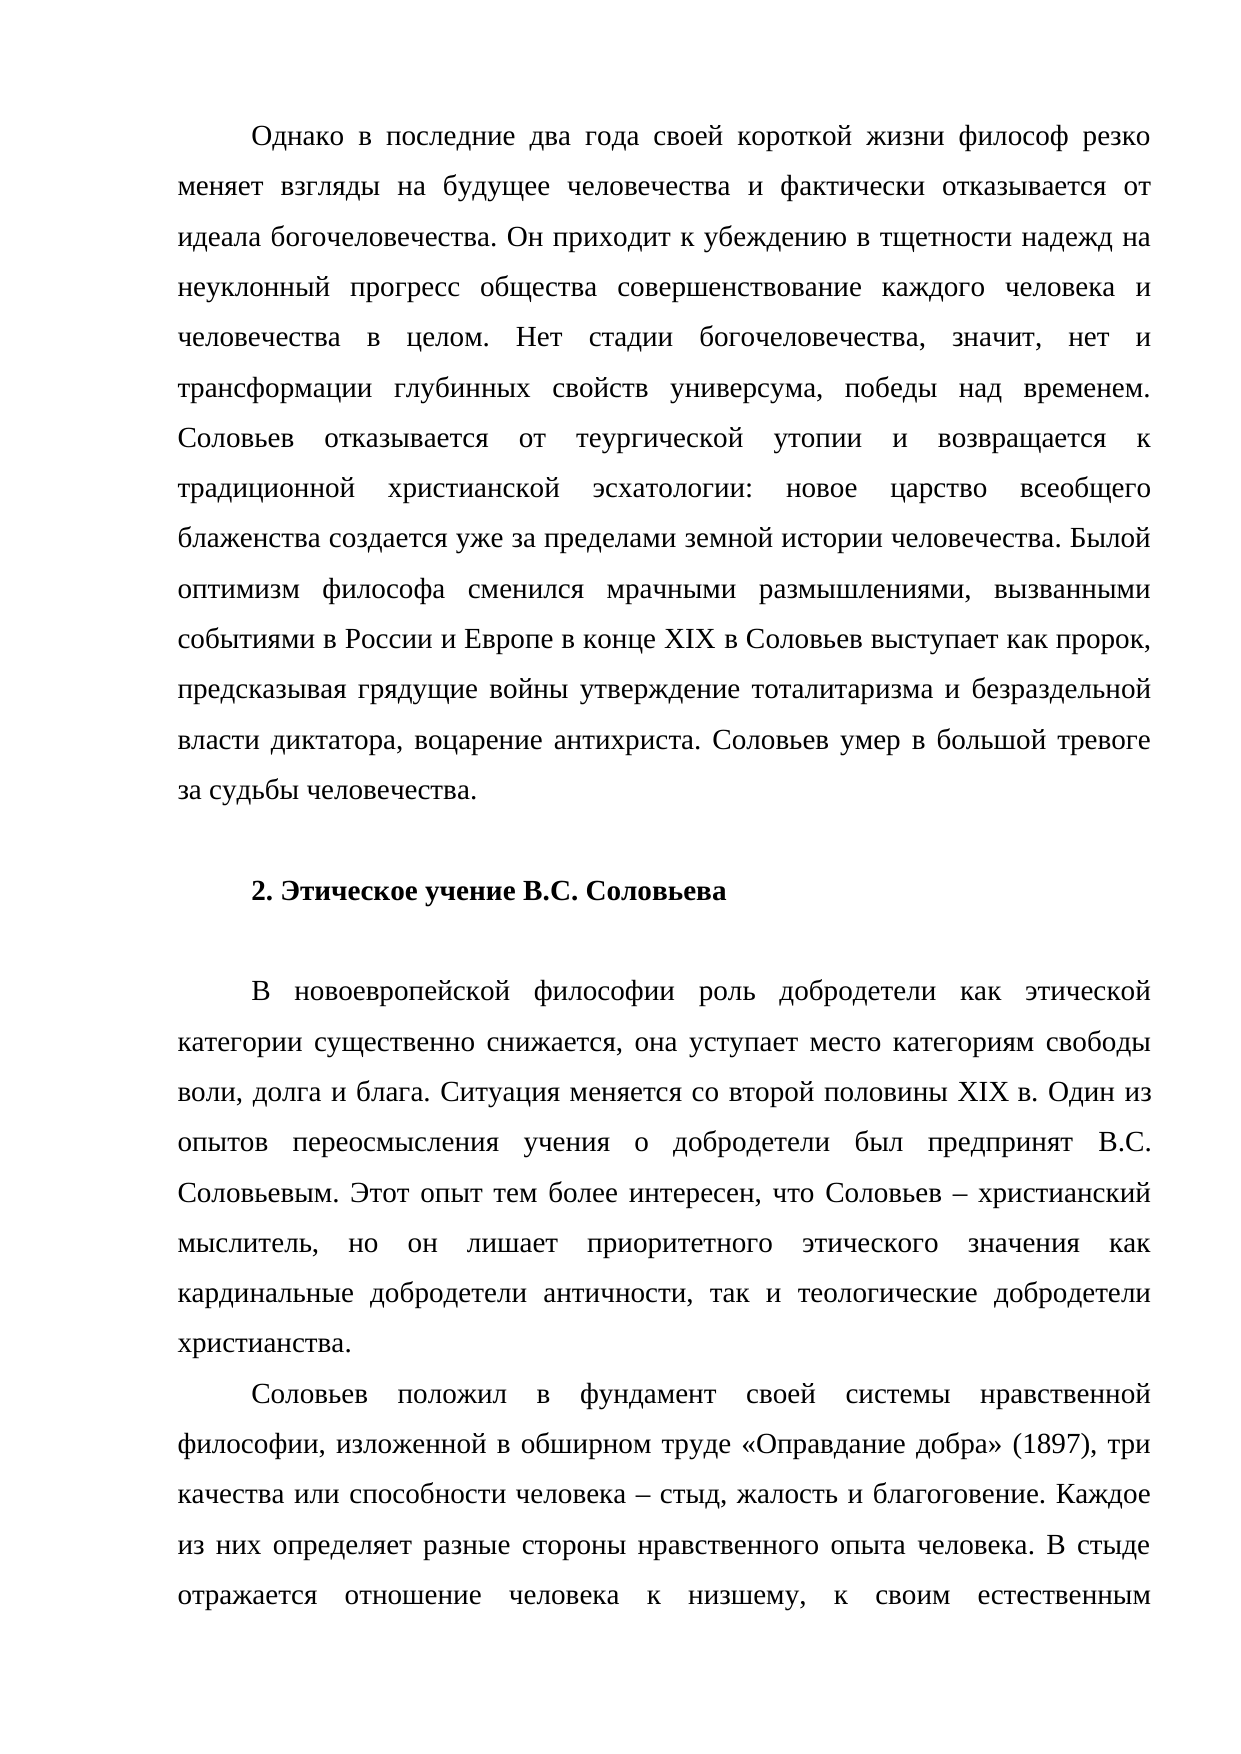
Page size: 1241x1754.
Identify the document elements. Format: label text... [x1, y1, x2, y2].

text В новоевропейской философии роль добродетели как этической категории существенно снижается, она уступает место категориям свободы воли, долга и блага. Ситуация меняется со второй половины XIX в. Один из опытов переосмысления учения о добродетели был предпринят B.C. Соловьевым. Этот опыт тем более интересен, что Соловьев – христианский мыслитель, но он лишает приоритетного этического значения как кардинальные добродетели античности, так и теологические добродетели христианства. [177, 973, 1152, 1359]
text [177, 1376, 1152, 1611]
text 2. Этическое учение B.C. Соловьева [177, 873, 1152, 906]
text Однако в последние два года своей короткой жизни философ резко меняет взгляды на будущее человечества и фактически отказывается от идеала богочеловечества. Он приходит к убеждению в тщетности надежд на неуклонный прогресс общества совершенствование каждого человека и человечества в целом. Нет стадии богочеловечества, значит, нет и трансформации глубинных свойств универсума, победы над временем. Соловьев отказывается от теургической утопии и возвращается к традиционной христианской эсхатологии: новое царство всеобщего блаженства создается уже за пределами земной истории человечества. Былой оптимизм философа сменился мрачными размышлениями, вызванными событиями в России и Европе в конце XIX в Соловьев выступает как пророк, предсказывая грядущие войны утверждение тоталитаризма и безраздельной власти диктатора, воцарение антихриста. Соловьев умер в большой тревоге за судьбы человечества. [177, 118, 1152, 806]
